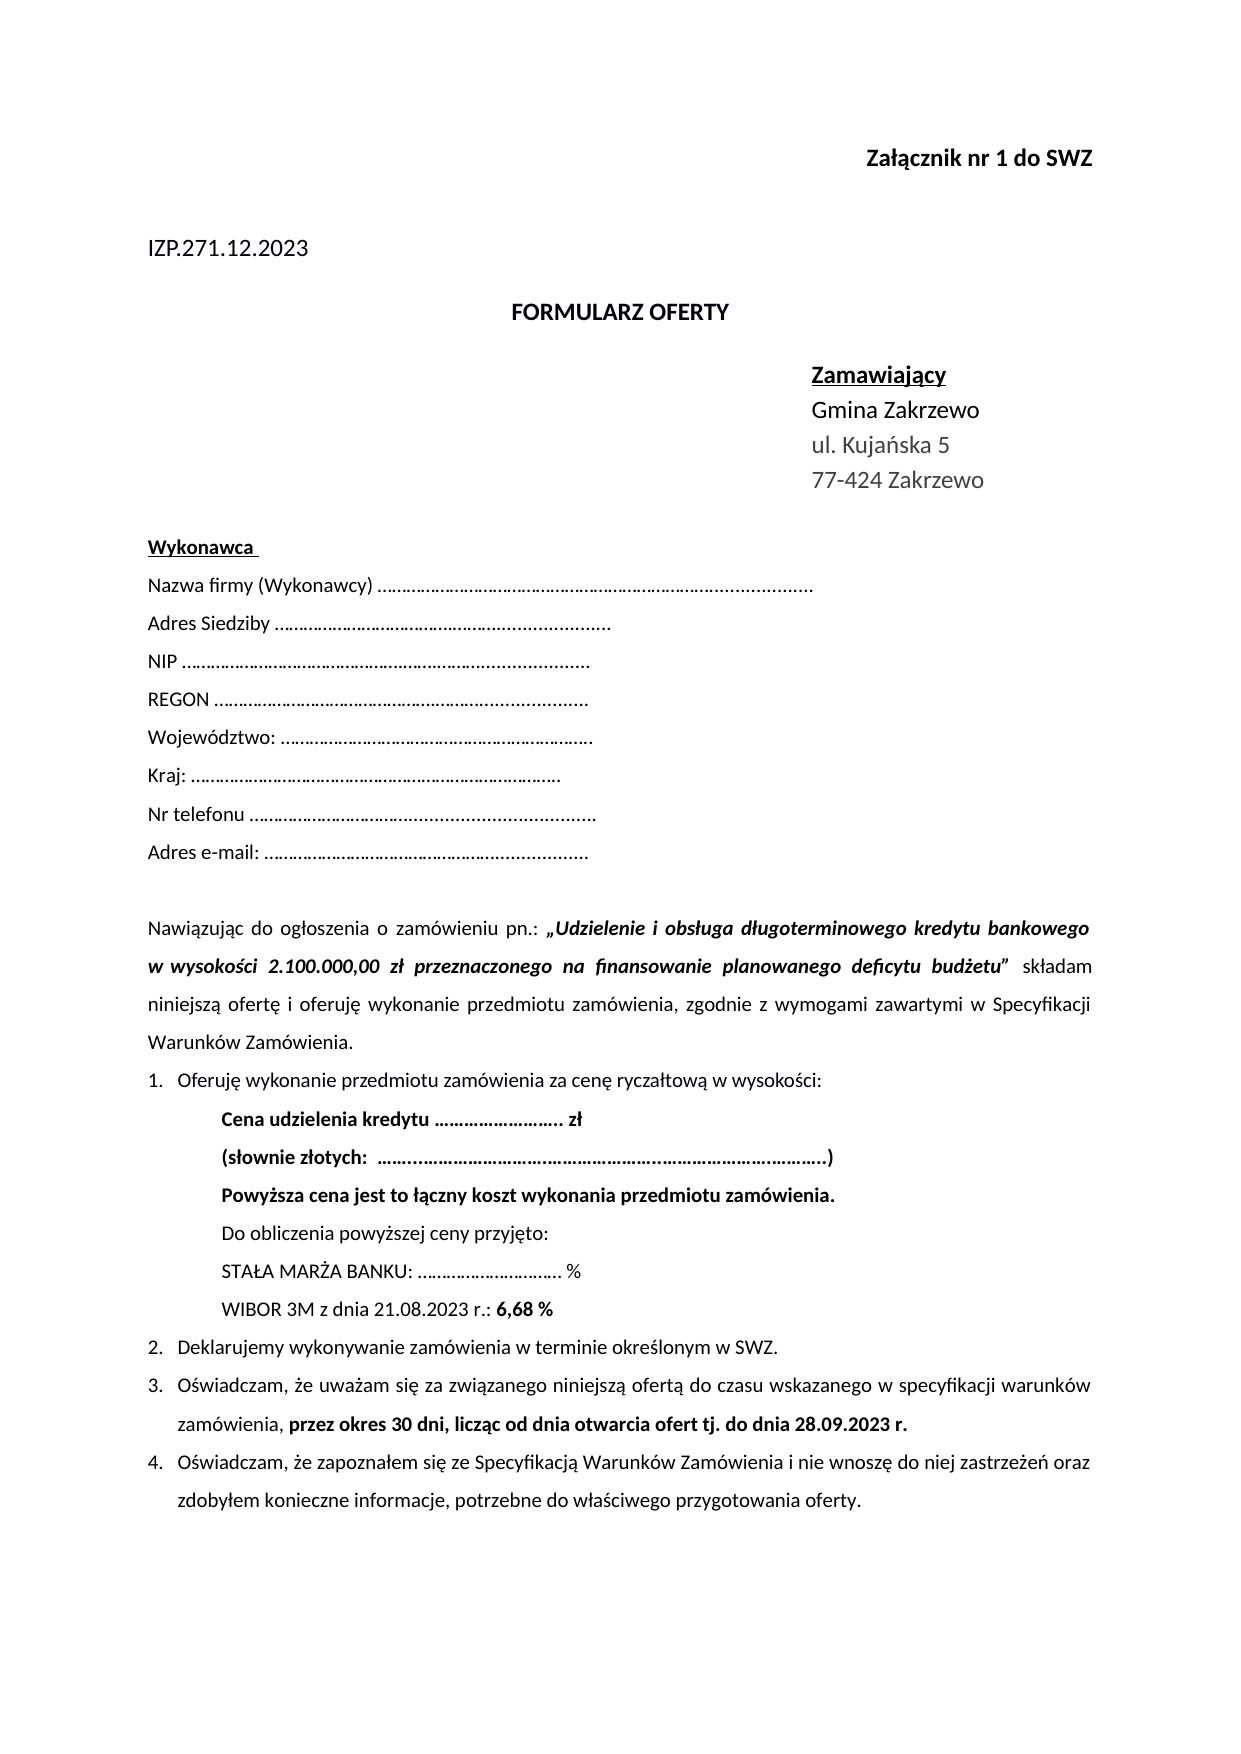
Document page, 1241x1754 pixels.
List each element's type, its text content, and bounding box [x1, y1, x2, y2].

text IZP.271.12.2023 [148, 233, 1092, 263]
text Powyższa cena jest to łączny koszt wykonania przedmiotu zamówienia. [221, 1182, 1092, 1207]
list Deklarujemy wykonywanie zamówienia w terminie określonym w SWZ. [148, 1334, 1092, 1360]
text Wykonawca [148, 534, 1092, 559]
subtitle Zamawiający [811, 359, 1092, 389]
list Oświadczam, że uważam się za związanego niniejszą ofertą do czasu wskazanego w specyfikacji warunków zamówienia, przez okres 30 dni, licząc od dnia otwarcia ofert tj. do dnia 28.09.2023 r. [148, 1373, 1092, 1436]
subtitle ul. Kujańska 5 [811, 429, 1092, 459]
list Oferuję wykonanie przedmiotu zamówienia za cenę ryczałtową w wysokości: [148, 1068, 1092, 1093]
subtitle Gmina Zakrzewo [811, 394, 1092, 424]
text Nazwa firmy (Wykonawcy) …………………………………………………………….................... Adres Siedziby ……………………………….………...................... NIP ……………………………………….…….………..................... REGON ……………………………………….………..................... Województwo: ……………………………………………………….. Kraj: ………………………………………………………………….. Nr telefonu …………………………….................................... Adres e-mail: ………………………………………….................. [148, 572, 1092, 864]
text Nawiązując do ogłoszenia o zamówieniu pn.: „Udzielenie i obsługa długoterminowego kredytu bankowego w wysokości 2.100.000,00 zł przeznaczonego na finansowanie planowanego deficytu budżetu” składam niniejszą ofertę i oferuję wykonanie przedmiotu zamówienia, zgodnie z wymogami zawartymi w Specyfikacji Warunków Zamówienia. [148, 915, 1092, 1055]
text Do obliczenia powyższej ceny przyjęto: [221, 1220, 1092, 1246]
subtitle 77-424 Zakrzewo [811, 464, 1092, 494]
list Oświadczam, że zapoznałem się ze Specyfikacją Warunków Zamówienia i nie wnoszę do niej zastrzeżeń oraz zdobyłem konieczne informacje, potrzebne do właściwego przygotowania oferty. [148, 1449, 1092, 1512]
text (słownie złotych: ……...…………………….…………………..………………….………..) [221, 1144, 1092, 1169]
text WIBOR 3M z dnia 21.08.2023 r.: 6,68 % [221, 1296, 1092, 1322]
text FORMULARZ OFERTY [148, 296, 1092, 327]
text STAŁA MARŻA BANKU: ………………………… % [221, 1258, 1092, 1284]
text Cena udzielenia kredytu …………………….. zł [221, 1106, 1092, 1131]
text Załącznik nr 1 do SWZ [148, 142, 1092, 207]
